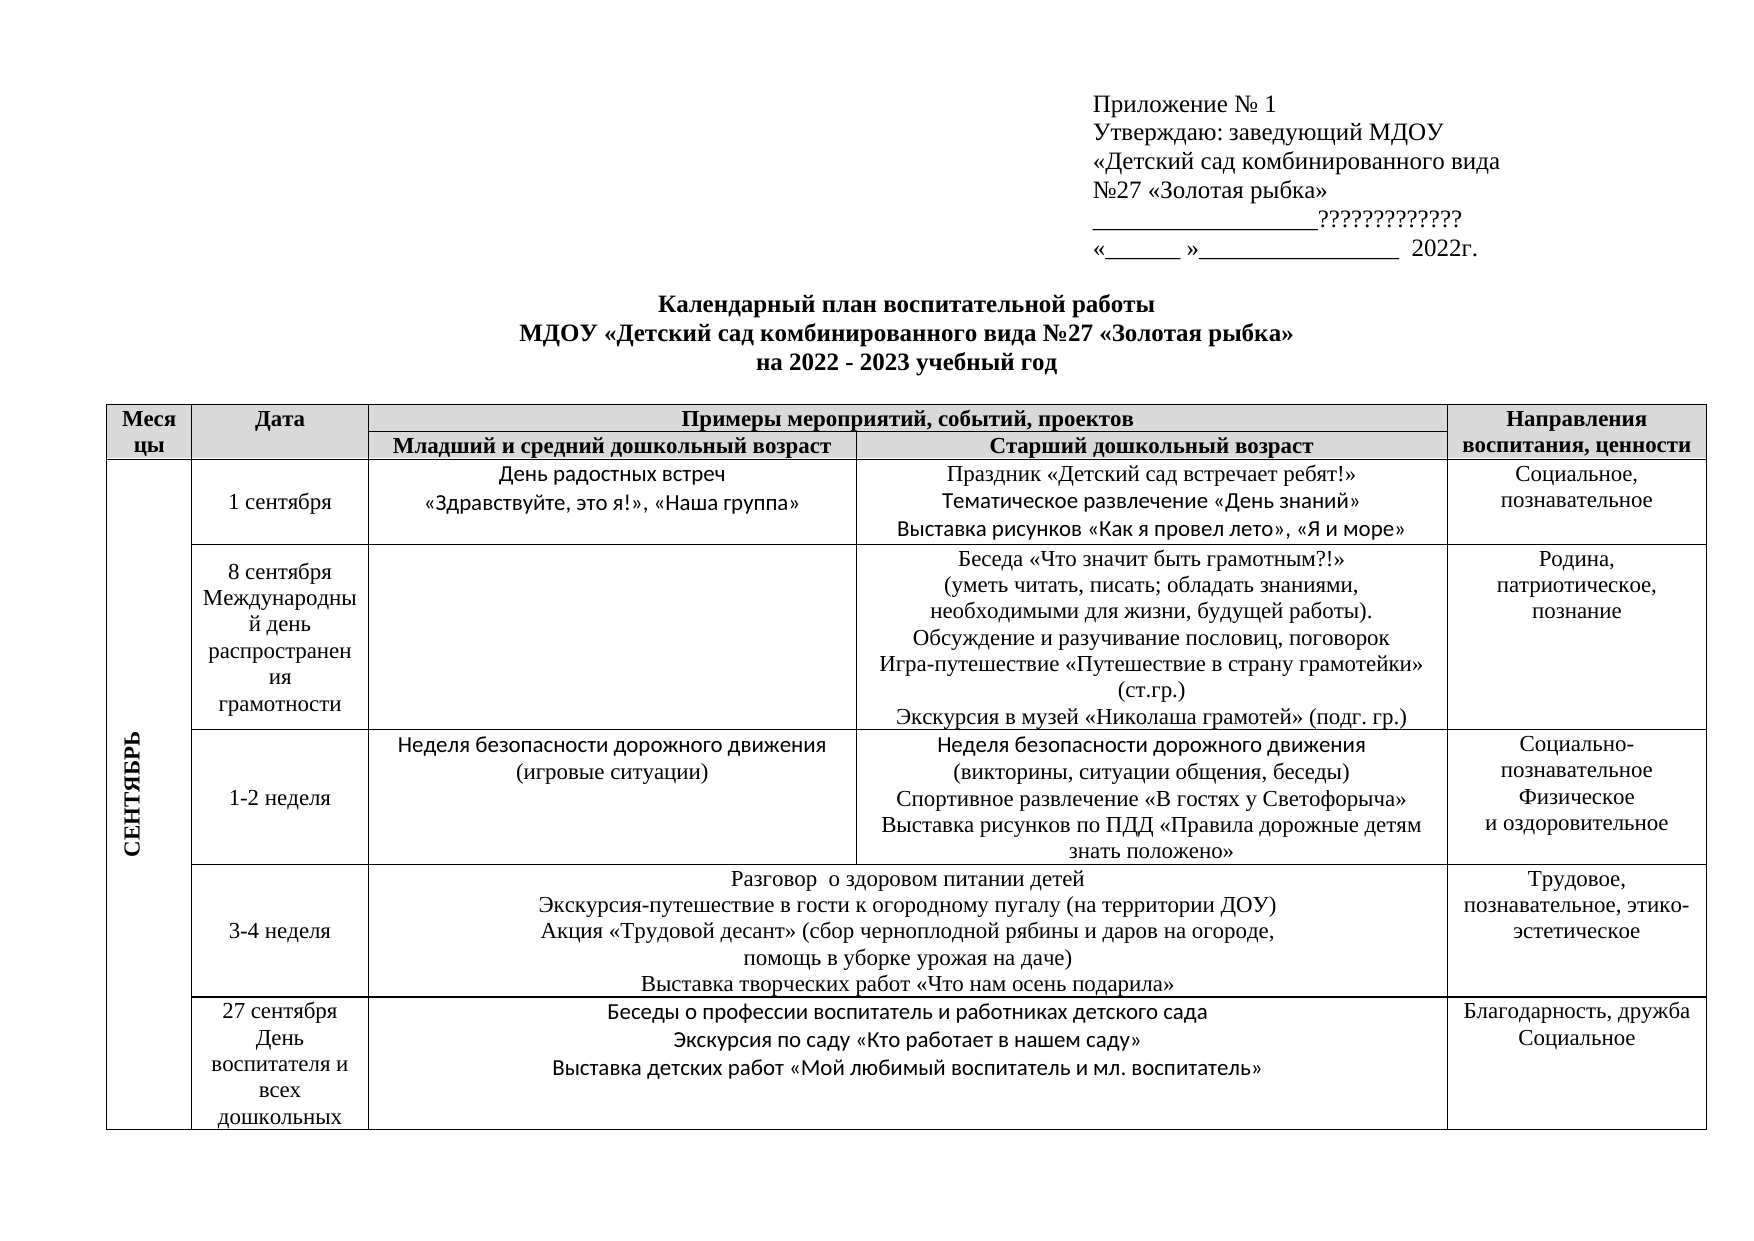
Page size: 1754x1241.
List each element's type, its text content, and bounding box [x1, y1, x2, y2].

table_cell Социальное, познавательное [1448, 460, 1706, 544]
table_cell Трудовое, познавательное, этико-эстетическое [1448, 865, 1706, 996]
table_cell Старший дошкольный возраст [857, 432, 1447, 458]
text №27 «Золотая рыбка» __________________????????????? [1093, 175, 1695, 233]
text Календарный план воспитательной работы МДОУ «Детский сад комбинированного вида №27 «Золотая рыбка» [118, 289, 1695, 347]
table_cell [192, 998, 368, 1129]
table_cell Неделя безопасности дорожного движения (викторины, ситуации общения, беседы) Спортивное развлечение «В гостях у Светофорыча» Выставка рисунков по ПДД «Правила дорожные детям знать положено» [857, 730, 1447, 864]
table_header Примеры мероприятий, событий, проектов [369, 405, 1447, 431]
table_cell Младший и средний дошкольный возраст [369, 432, 856, 458]
table_cell Праздник «Детский сад встречает ребят!» Тематическое развлечение «День знаний» Выставка рисунков «Как я провел лето», «Я и море» [857, 460, 1447, 544]
table_cell 8 сентября Международный день распространения грамотности [192, 545, 368, 729]
table_cell Беседа «Что значит быть грамотным?!» (уметь читать, писать; обладать знаниями, необходимыми для жизни, будущей работы). Обсуждение и разучивание пословиц, поговорок Игра-путешествие «Путешествие в страну грамотейки» (ст.гр.) Экскурсия в музей «Николаша грамотей» (подг. гр.) [857, 545, 1447, 729]
table_cell СЕНТЯБРЬ [107, 460, 191, 1129]
text Приложение № 1 Утверждаю: заведующий МДОУ [1093, 89, 1695, 146]
table_cell 3-4 неделя [192, 865, 368, 996]
text «Детский сад комбинированного вида [1093, 146, 1695, 175]
table_header Направления воспитания, ценности [1448, 405, 1706, 458]
table_cell День радостных встреч «Здравствуйте, это я!», «Наша группа» [369, 460, 856, 544]
table_cell Неделя безопасности дорожного движения (игровые ситуации) [369, 730, 856, 864]
table_header Дата [192, 405, 368, 458]
table_header Месяцы [107, 405, 191, 458]
table_cell Социально-познавательное Физическое и оздоровительное [1448, 730, 1706, 864]
table_cell [369, 545, 856, 729]
table_cell 1 сентября [192, 460, 368, 544]
text «______ »________________ 2022г. [1093, 233, 1695, 289]
table_cell 1-2 неделя [192, 730, 368, 864]
table_cell Родина, патриотическое, познание [1448, 545, 1706, 729]
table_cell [1448, 998, 1706, 1129]
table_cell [369, 998, 1447, 1129]
text на 2022 - 2023 учебный год [118, 347, 1695, 376]
table_cell Разговор о здоровом питании детей Экскурсия-путешествие в гости к огородному пугалу (на территории ДОУ) Акция «Трудовой десант» (сбор черноплодной рябины и даров на огороде, помощь в уборке урожая на даче) Выставка творческих работ «Что нам осень подарила» [369, 865, 1447, 996]
